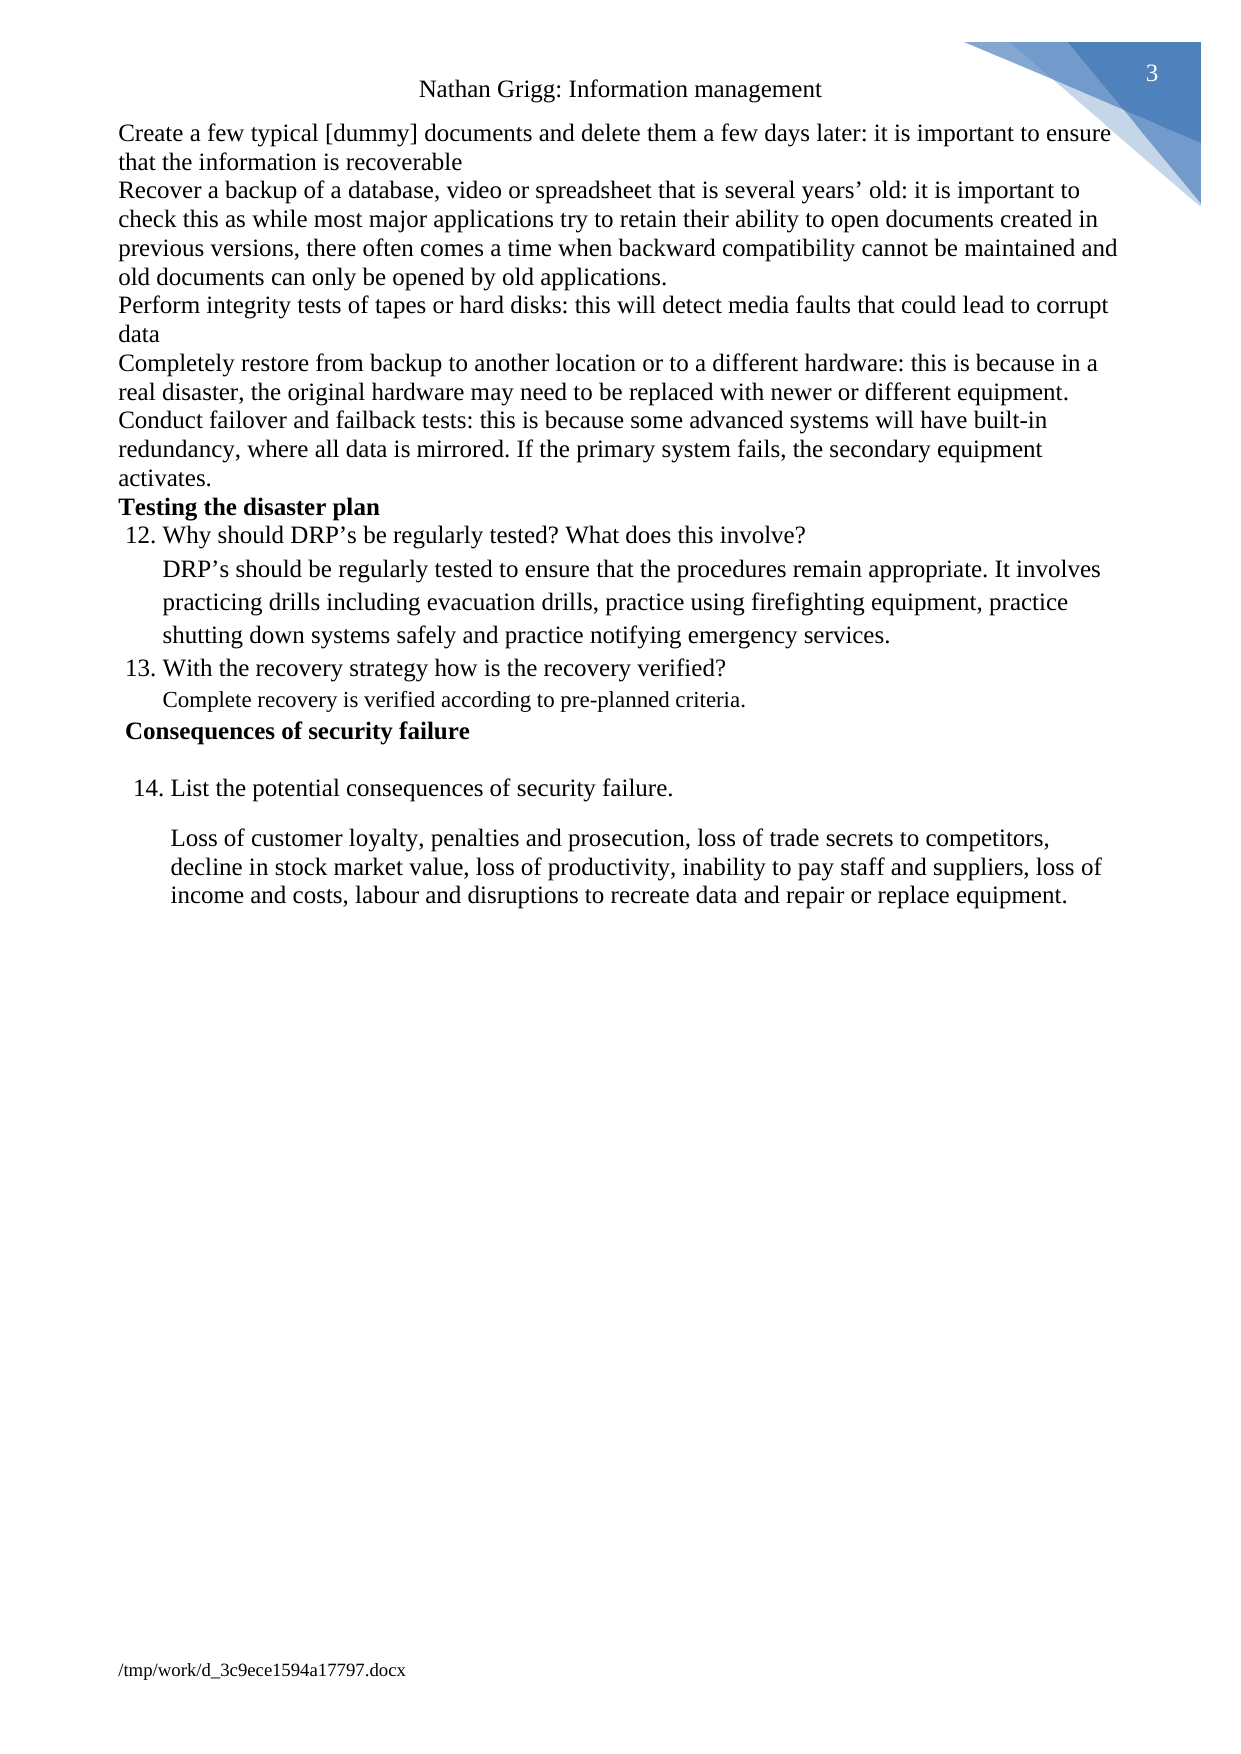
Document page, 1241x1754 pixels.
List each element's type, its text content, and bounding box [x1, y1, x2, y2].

list List the potential consequences of security failure. [133, 773, 1122, 802]
text Create a few typical [dummy] documents and delete them a few days later: it is important to ensure that the information is recoverable [118, 118, 1122, 176]
list Complete recovery is verified according to pre-planned criteria. [162, 686, 1122, 712]
text Conduct failover and failback tests: this is because some advanced systems will have built-in redundancy, where all data is mirrored. If the primary system fails, the secondary equipment activates. [118, 406, 1122, 492]
list Why should DRP’s be regularly tested? What does this involve? [125, 521, 1122, 549]
text Recover a backup of a database, video or spreadsheet that is several years’ old: it is important to check this as while most major applications try to retain their ability to open documents created in previous versions, there often comes a time when backward compatibility cannot be maintained and old documents can only be opened by old applications. [118, 176, 1122, 291]
picture [963, 42, 1201, 206]
text Testing the disaster plan [118, 492, 1122, 521]
text Perform integrity tests of tapes or hard disks: this will detect media faults that could lead to corrupt data [118, 291, 1122, 348]
text Consequences of security failure [125, 716, 1122, 745]
text Completely restore from backup to another location or to a different hardware: this is because in a real disaster, the original hardware may need to be replaced with newer or different equipment. [118, 348, 1122, 406]
list Loss of customer loyalty, penalties and prosecution, loss of trade secrets to competitors, decline in stock market value, loss of productivity, inability to pay staff and suppliers, loss of income and costs, labour and disruptions to recreate data and repair or replace equipment. [170, 823, 1122, 909]
list DRP’s should be regularly tested to ensure that the procedures remain appropriate. It involves practicing drills including evacuation drills, practice using firefighting equipment, practice shutting down systems safely and practice notifying emergency services. [162, 554, 1122, 648]
list With the recovery strategy how is the recovery verified? [125, 653, 1122, 681]
